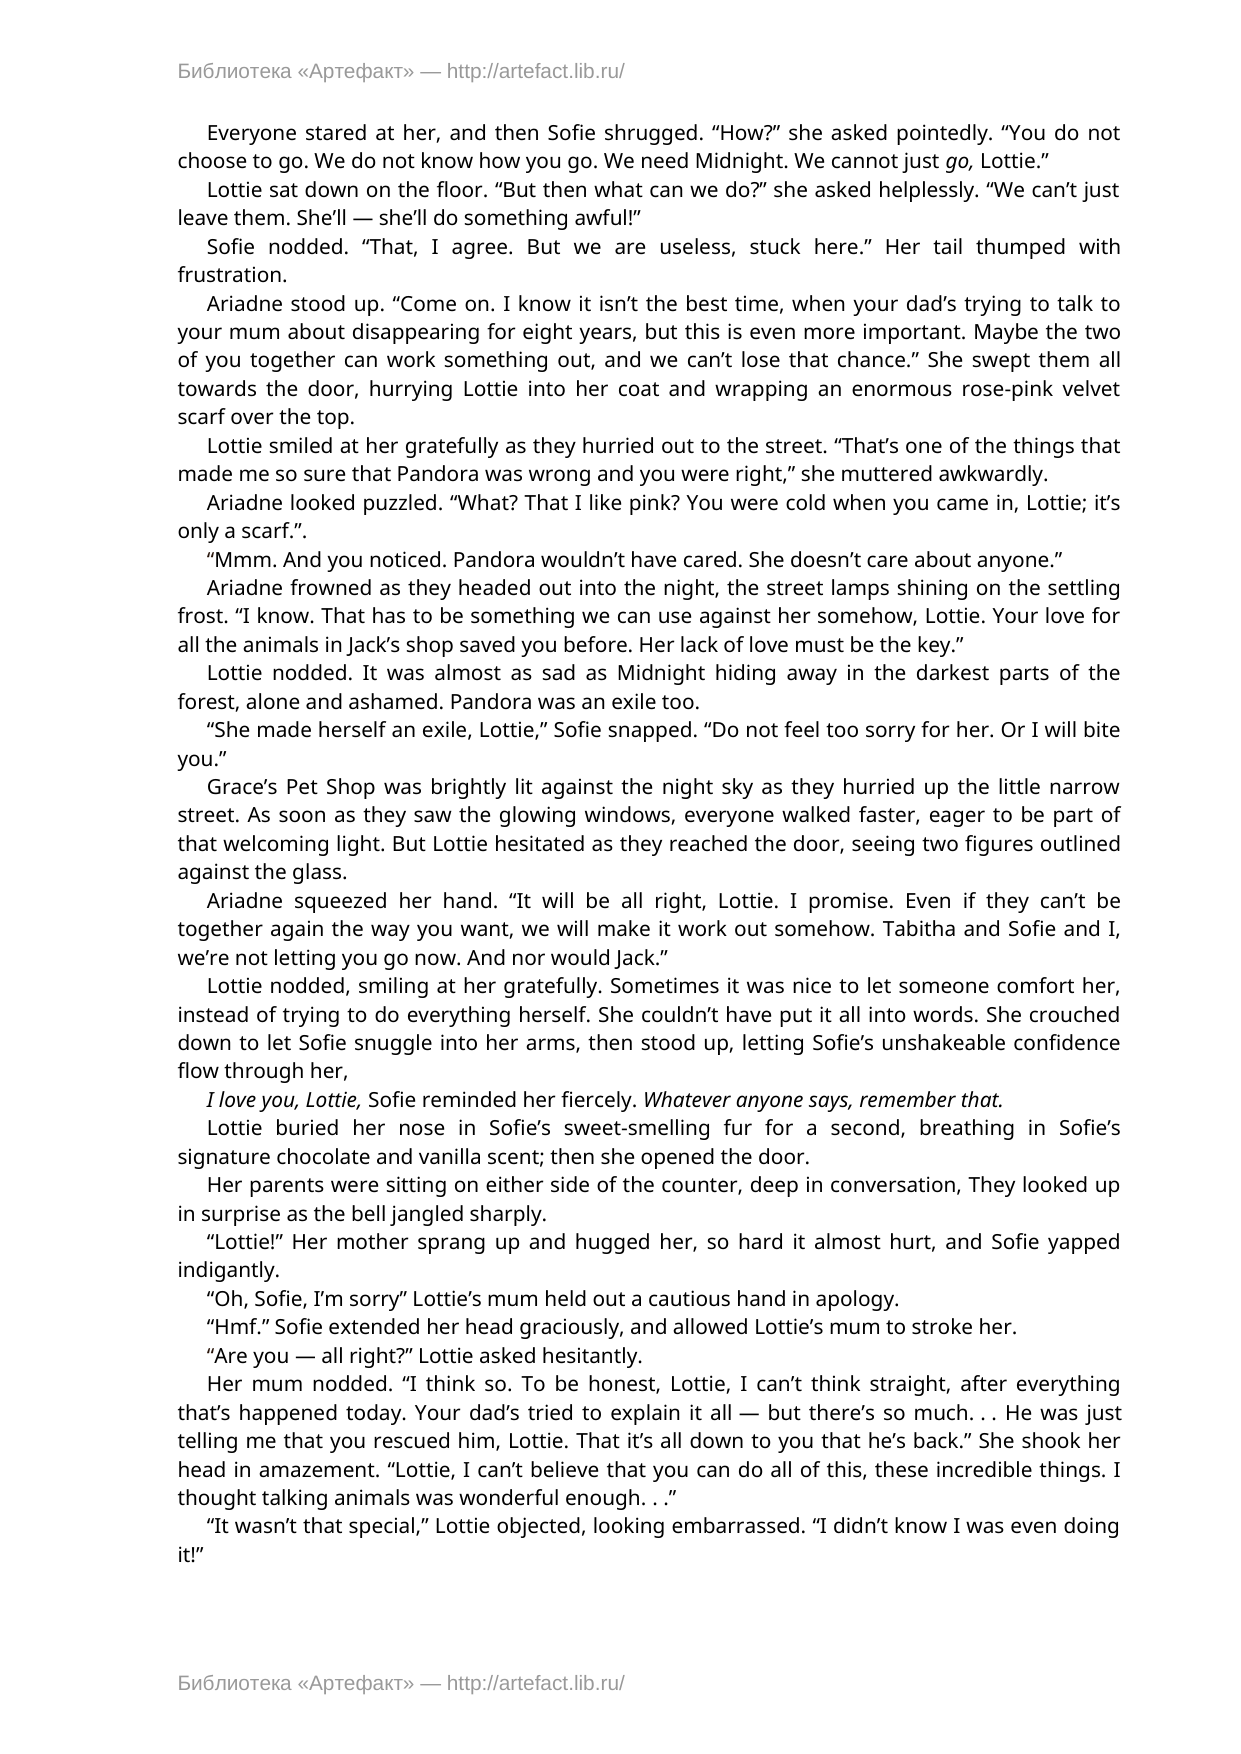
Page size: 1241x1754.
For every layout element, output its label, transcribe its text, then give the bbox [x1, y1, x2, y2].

text Everyone stared at her, and then Sofie shrugged. “How?” she asked pointedly. “You do not choose to go. We do not know how you go. We need Midnight. We cannot just go, Lottie.” [177, 118, 1122, 175]
text “Are you — all right?” Lottie asked hesitantly. [177, 1341, 1122, 1369]
text Her mum nodded. “I think so. To be honest, Lottie, I can’t think straight, after everything that’s happened today. Your dad’s tried to explain it all — but there’s so much. . . He was just telling me that you rescued him, Lottie. That it’s all down to you that he’s back.” She shook her head in amazement. “Lottie, I can’t believe that you can do all of this, these incredible things. I thought talking animals was wonderful enough. . .” [177, 1369, 1122, 1512]
text Her parents were sitting on either side of the counter, deep in conversation, They looked up in surprise as the bell jangled sharply. [177, 1170, 1122, 1227]
text Lottie buried her nose in Sofie’s sweet-smelling fur for a second, breathing in Sofie’s signature chocolate and vanilla scent; then she opened the door. [177, 1113, 1122, 1170]
text Lottie sat down on the floor. “But then what can we do?” she asked helplessly. “We can’t just leave them. She’ll — she’ll do something awful!” [177, 175, 1122, 232]
text I love you, Lottie, Sofie reminded her fiercely. Whatever anyone says, remember that. [177, 1085, 1122, 1113]
text “Hmf.” Sofie extended her head graciously, and allowed Lottie’s mum to stroke her. [177, 1312, 1122, 1341]
text Ariadne squeezed her hand. “It will be all right, Lottie. I promise. Even if they can’t be together again the way you want, we will make it work out somehow. Tabitha and Sofie and I, we’re not letting you go now. And nor would Jack.” [177, 886, 1122, 971]
text Ariadne looked puzzled. “What? That I like pink? You were cold when you came in, Lottie; it’s only a scarf.”. [177, 488, 1122, 545]
text Sofie nodded. “That, I agree. But we are useless, stuck here.” Her tail thumped with frustration. [177, 232, 1122, 289]
text Grace’s Pet Shop was brightly lit against the night sky as they hurried up the little narrow street. As soon as they saw the glowing windows, everyone walked faster, eager to be part of that welcoming light. But Lottie hesitated as they reached the door, seeing two figures outlined against the glass. [177, 772, 1122, 886]
text “It wasn’t that special,” Lottie objected, looking embarrassed. “I didn’t know I was even doing it!” [177, 1512, 1122, 1568]
text Lottie nodded. It was almost as sad as Midnight hiding away in the darkest parts of the forest, alone and ashamed. Pandora was an exile too. [177, 658, 1122, 715]
text “She made herself an exile, Lottie,” Sofie snapped. “Do not feel too sorry for her. Or I will bite you.” [177, 715, 1122, 772]
text “Lottie!” Her mother sprang up and hugged her, so hard it almost hurt, and Sofie yapped indigantly. [177, 1227, 1122, 1284]
text Ariadne frowned as they headed out into the night, the street lamps shining on the settling frost. “I know. That has to be something we can use against her somehow, Lottie. Your love for all the animals in Jack’s shop saved you before. Her lack of love must be the key.” [177, 573, 1122, 658]
text “Mmm. And you noticed. Pandora wouldn’t have cared. She doesn’t care about anyone.” [177, 545, 1122, 573]
text “Oh, Sofie, I’m sorry” Lottie’s mum held out a cautious hand in apology. [177, 1284, 1122, 1312]
text Lottie nodded, smiling at her gratefully. Sometimes it was nice to let someone comfort her, instead of trying to do everything herself. She couldn’t have put it all into words. She crouched down to let Sofie snuggle into her arms, then stood up, letting Sofie’s unshakeable confidence flow through her, [177, 971, 1122, 1085]
text Lottie smiled at her gratefully as they hurried out to the street. “That’s one of the things that made me so sure that Pandora was wrong and you were right,” she muttered awkwardly. [177, 431, 1122, 488]
text Ariadne stood up. “Come on. I know it isn’t the best time, when your dad’s trying to talk to your mum about disappearing for eight years, but this is even more important. Maybe the two of you together can work something out, and we can’t lose that chance.” She swept them all towards the door, hurrying Lottie into her coat and wrapping an enormous rose-pink velvet scarf over the top. [177, 289, 1122, 431]
